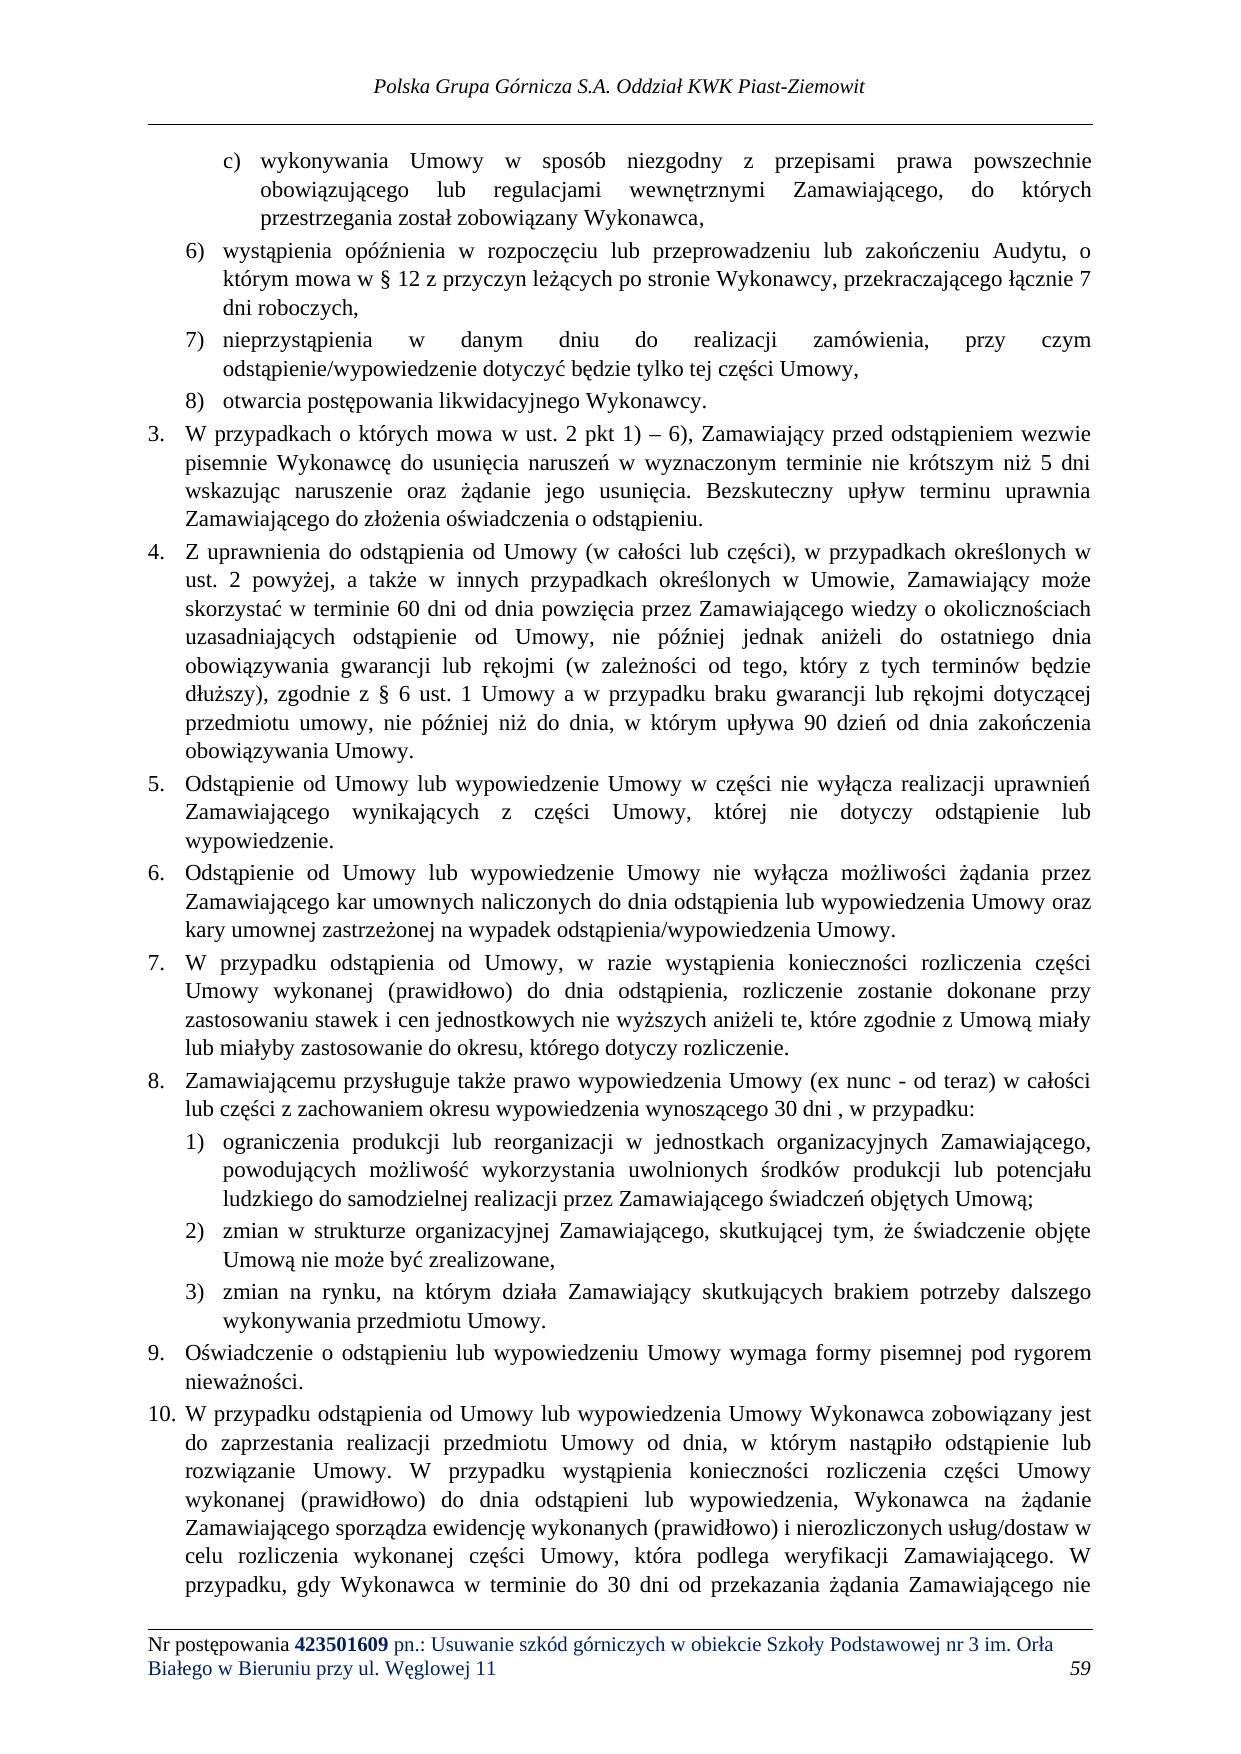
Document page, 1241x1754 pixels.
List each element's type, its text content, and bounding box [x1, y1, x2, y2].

list Z uprawnienia do odstąpienia od Umowy (w całości lub części), w przypadkach określonych w ust. 2 powyżej, a także w innych przypadkach określonych w Umowie, Zamawiający może skorzystać w terminie 60 dni od dnia powzięcia przez Zamawiającego wiedzy o okolicznościach uzasadniających odstąpienie od Umowy, nie później jednak aniżeli do ostatniego dnia obowiązywania gwarancji lub rękojmi (w zależności od tego, który z tych terminów będzie dłuższy), zgodnie z § 6 ust. 1 Umowy a w przypadku braku gwarancji lub rękojmi dotyczącej przedmiotu umowy, nie później niż do dnia, w którym upływa 90 dzień od dnia zakończenia obowiązywania Umowy. [148, 538, 1093, 763]
list Odstąpienie od Umowy lub wypowiedzenie Umowy nie wyłącza możliwości żądania przez Zamawiającego kar umownych naliczonych do dnia odstąpienia lub wypowiedzenia Umowy oraz kary umownej zastrzeżonej na wypadek odstąpienia/wypowiedzenia Umowy. [148, 859, 1093, 942]
list wystąpienia opóźnienia w rozpoczęciu lub przeprowadzeniu lub zakończeniu Audytu, o którym mowa w § 12 z przyczyn leżących po stronie Wykonawcy, przekraczającego łącznie 7 dni roboczych, [185, 237, 1093, 320]
list Odstąpienie od Umowy lub wypowiedzenie Umowy w części nie wyłącza realizacji uprawnień Zamawiającego wynikających z części Umowy, której nie dotyczy odstąpienie lub wypowiedzenie. [148, 770, 1093, 853]
list ograniczenia produkcji lub reorganizacji w jednostkach organizacyjnych Zamawiającego, powodujących możliwość wykorzystania uwolnionych środków produkcji lub potencjału ludzkiego do samodzielnej realizacji przez Zamawiającego świadczeń objętych Umową; [185, 1128, 1093, 1211]
list zmian na rynku, na którym działa Zamawiający skutkujących brakiem potrzeby dalszego wykonywania przedmiotu Umowy. [185, 1278, 1093, 1333]
list wykonywania Umowy w sposób niezgodny z przepisami prawa powszechnie obowiązującego lub regulacjami wewnętrznymi Zamawiającego, do których przestrzegania został zobowiązany Wykonawca, [223, 148, 1093, 231]
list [148, 1400, 1093, 1597]
list W przypadkach o których mowa w ust. 2 pkt 1) – 6), Zamawiający przed odstąpieniem wezwie pisemnie Wykonawcę do usunięcia naruszeń w wyznaczonym terminie nie krótszym niż 5 dni wskazując naruszenie oraz żądanie jego usunięcia. Bezskuteczny upływ terminu uprawnia Zamawiającego do złożenia oświadczenia o odstąpieniu. [148, 420, 1093, 532]
list Zamawiającemu przysługuje także prawo wypowiedzenia Umowy (ex nunc - od teraz) w całości lub części z zachowaniem okresu wypowiedzenia wynoszącego 30 dni , w przypadku: [148, 1067, 1093, 1121]
list otwarcia postępowania likwidacyjnego Wykonawcy. [185, 388, 1093, 414]
list W przypadku odstąpienia od Umowy, w razie wystąpienia konieczności rozliczenia części Umowy wykonanej (prawidłowo) do dnia odstąpienia, rozliczenie zostanie dokonane przy zastosowaniu stawek i cen jednostkowych nie wyższych aniżeli te, które zgodnie z Umową miały lub miałyby zastosowanie do okresu, którego dotyczy rozliczenie. [148, 949, 1093, 1060]
list zmian w strukturze organizacyjnej Zamawiającego, skutkującej tym, że świadczenie objęte Umową nie może być zrealizowane, [185, 1217, 1093, 1272]
list nieprzystąpienia w danym dniu do realizacji zamówienia, przy czym odstąpienie/wypowiedzenie dotyczyć będzie tylko tej części Umowy, [185, 327, 1093, 381]
list Oświadczenie o odstąpieniu lub wypowiedzeniu Umowy wymaga formy pisemnej pod rygorem nieważności. [148, 1339, 1093, 1394]
